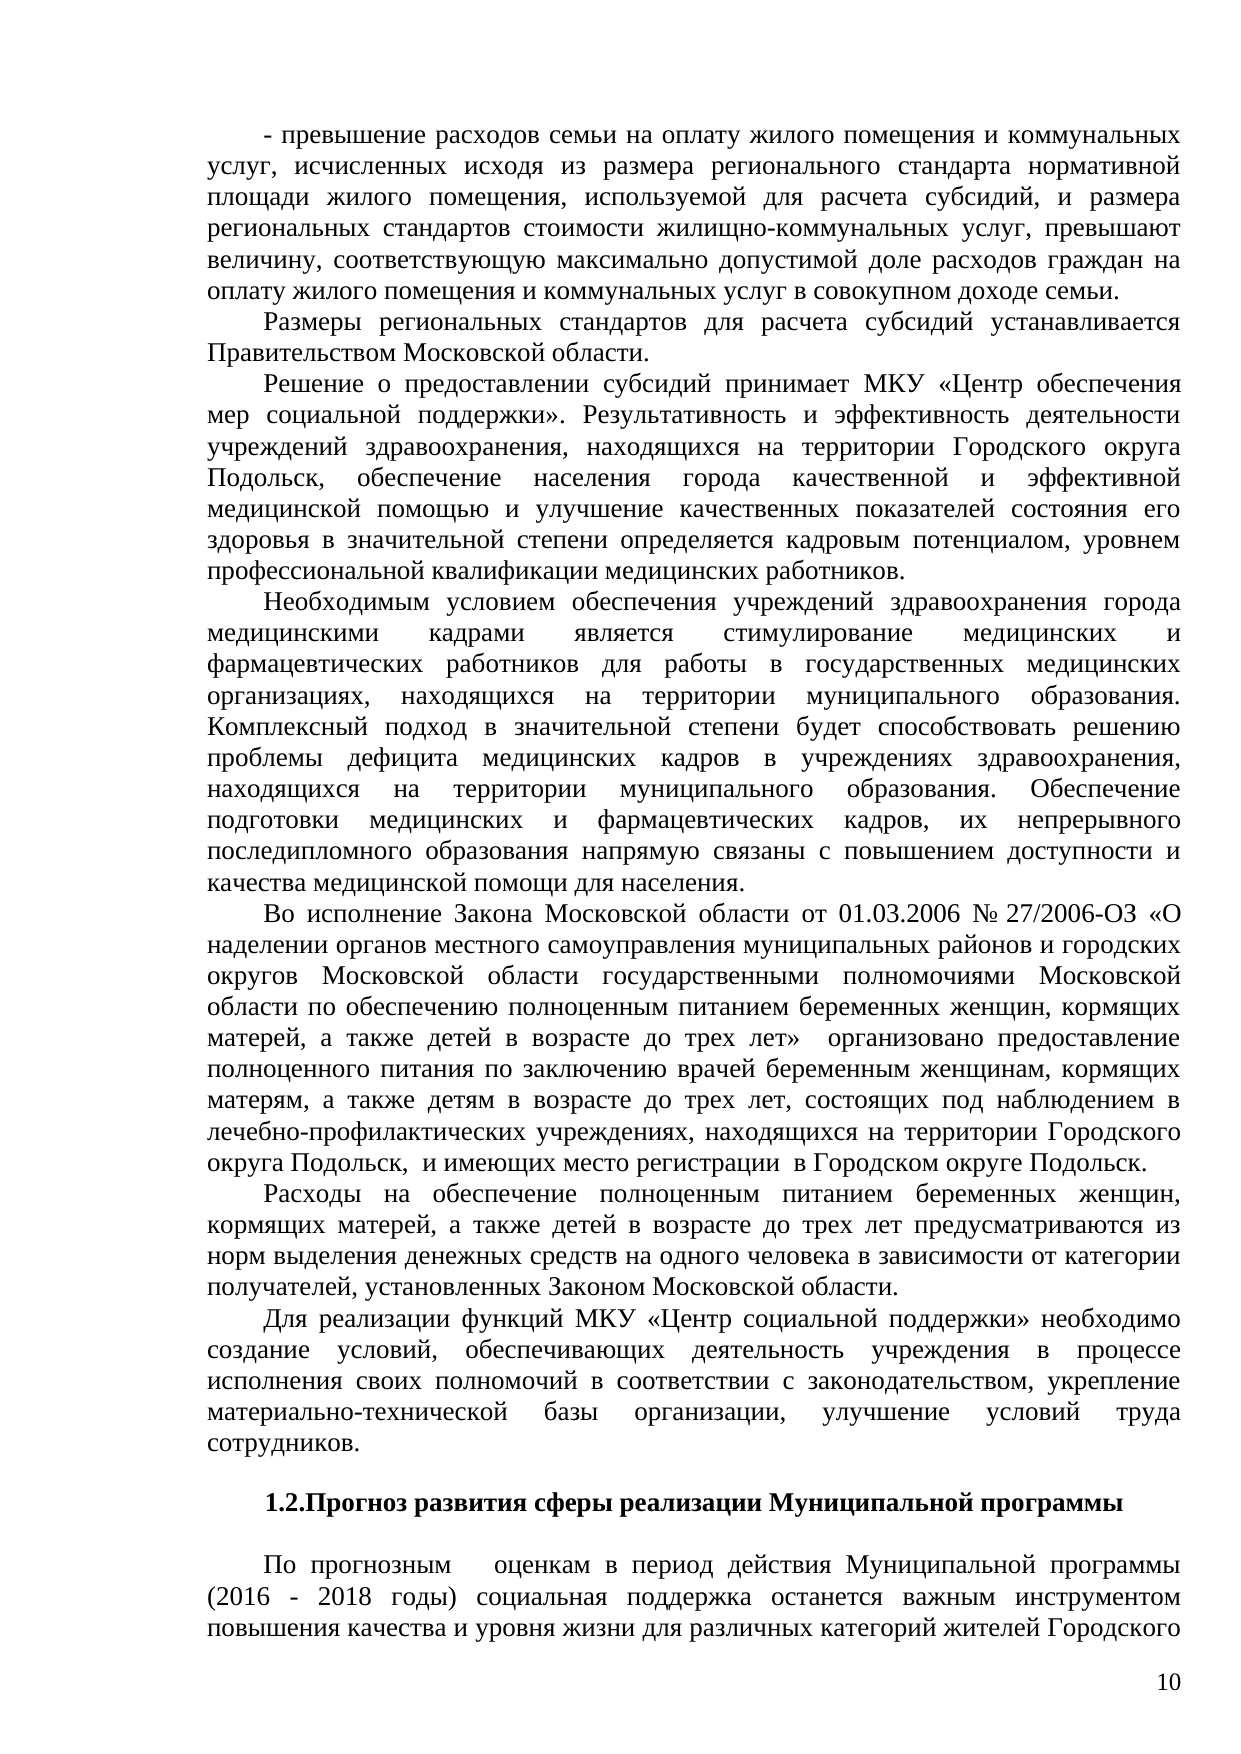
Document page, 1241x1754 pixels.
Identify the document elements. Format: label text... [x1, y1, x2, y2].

list Прогноз развития сферы реализации Муниципальной программы [207, 1486, 1182, 1517]
text Во исполнение Закона Московской области от 01.03.2006 № 27/2006-ОЗ «О наделении органов местного самоуправления муниципальных районов и городских округов Московской области государственными полномочиями Московской области по обеспечению полноценным питанием беременных женщин, кормящих матерей, а также детей в возрасте до трех лет» организовано предоставление полноценного питания по заключению врачей беременным женщинам, кормящих матерям, а также детям в возрасте до трех лет, состоящих под наблюдением в лечебно-профилактических учреждениях, находящихся на территории Городского округа Подольск, и имеющих место регистрации в Городском округе Подольск. [207, 897, 1182, 1177]
text Для реализации функций МКУ «Центр социальной поддержки» необходимо создание условий, обеспечивающих деятельность учреждения в процессе исполнения своих полномочий в соответствии с законодательством, укрепление материально-технической базы организации, улучшение условий труда сотрудников. [207, 1302, 1182, 1457]
text Размеры региональных стандартов для расчета субсидий устанавливается Правительством Московской области. [207, 305, 1182, 367]
text Необходимым условием обеспечения учреждений здравоохранения города медицинскими кадрами является стимулирование медицинских и фармацевтических работников для работы в государственных медицинских организациях, находящихся на территории муниципального образования. Комплексный подход в значительной степени будет способствовать решению проблемы дефицита медицинских кадров в учреждениях здравоохранения, находящихся на территории муниципального образования. Обеспечение подготовки медицинских и фармацевтических кадров, их непрерывного последипломного образования напрямую связаны с повышением доступности и качества медицинской помощи для населения. [207, 585, 1182, 897]
text Решение о предоставлении субсидий принимает МКУ «Центр обеспечения мер социальной поддержки». Результативность и эффективность деятельности учреждений здравоохранения, находящихся на территории Городского округа Подольск, обеспечение населения города качественной и эффективной медицинской помощью и улучшение качественных показателей состояния его здоровья в значительной степени определяется кадровым потенциалом, уровнем профессиональной квалификации медицинских работников. [207, 367, 1182, 585]
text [207, 1548, 1182, 1642]
text Расходы на обеспечение полноценным питанием беременных женщин, кормящих матерей, а также детей в возрасте до трех лет предусматриваются из норм выделения денежных средств на одного человека в зависимости от категории получателей, установленных Законом Московской области. [207, 1177, 1182, 1302]
text - превышение расходов семьи на оплату жилого помещения и коммунальных услуг, исчисленных исходя из размера регионального стандарта нормативной площади жилого помещения, используемой для расчета субсидий, и размера региональных стандартов стоимости жилищно-коммунальных услуг, превышают величину, соответствующую максимально допустимой доле расходов граждан на оплату жилого помещения и коммунальных услуг в совокупном доходе семьи. [207, 118, 1182, 305]
